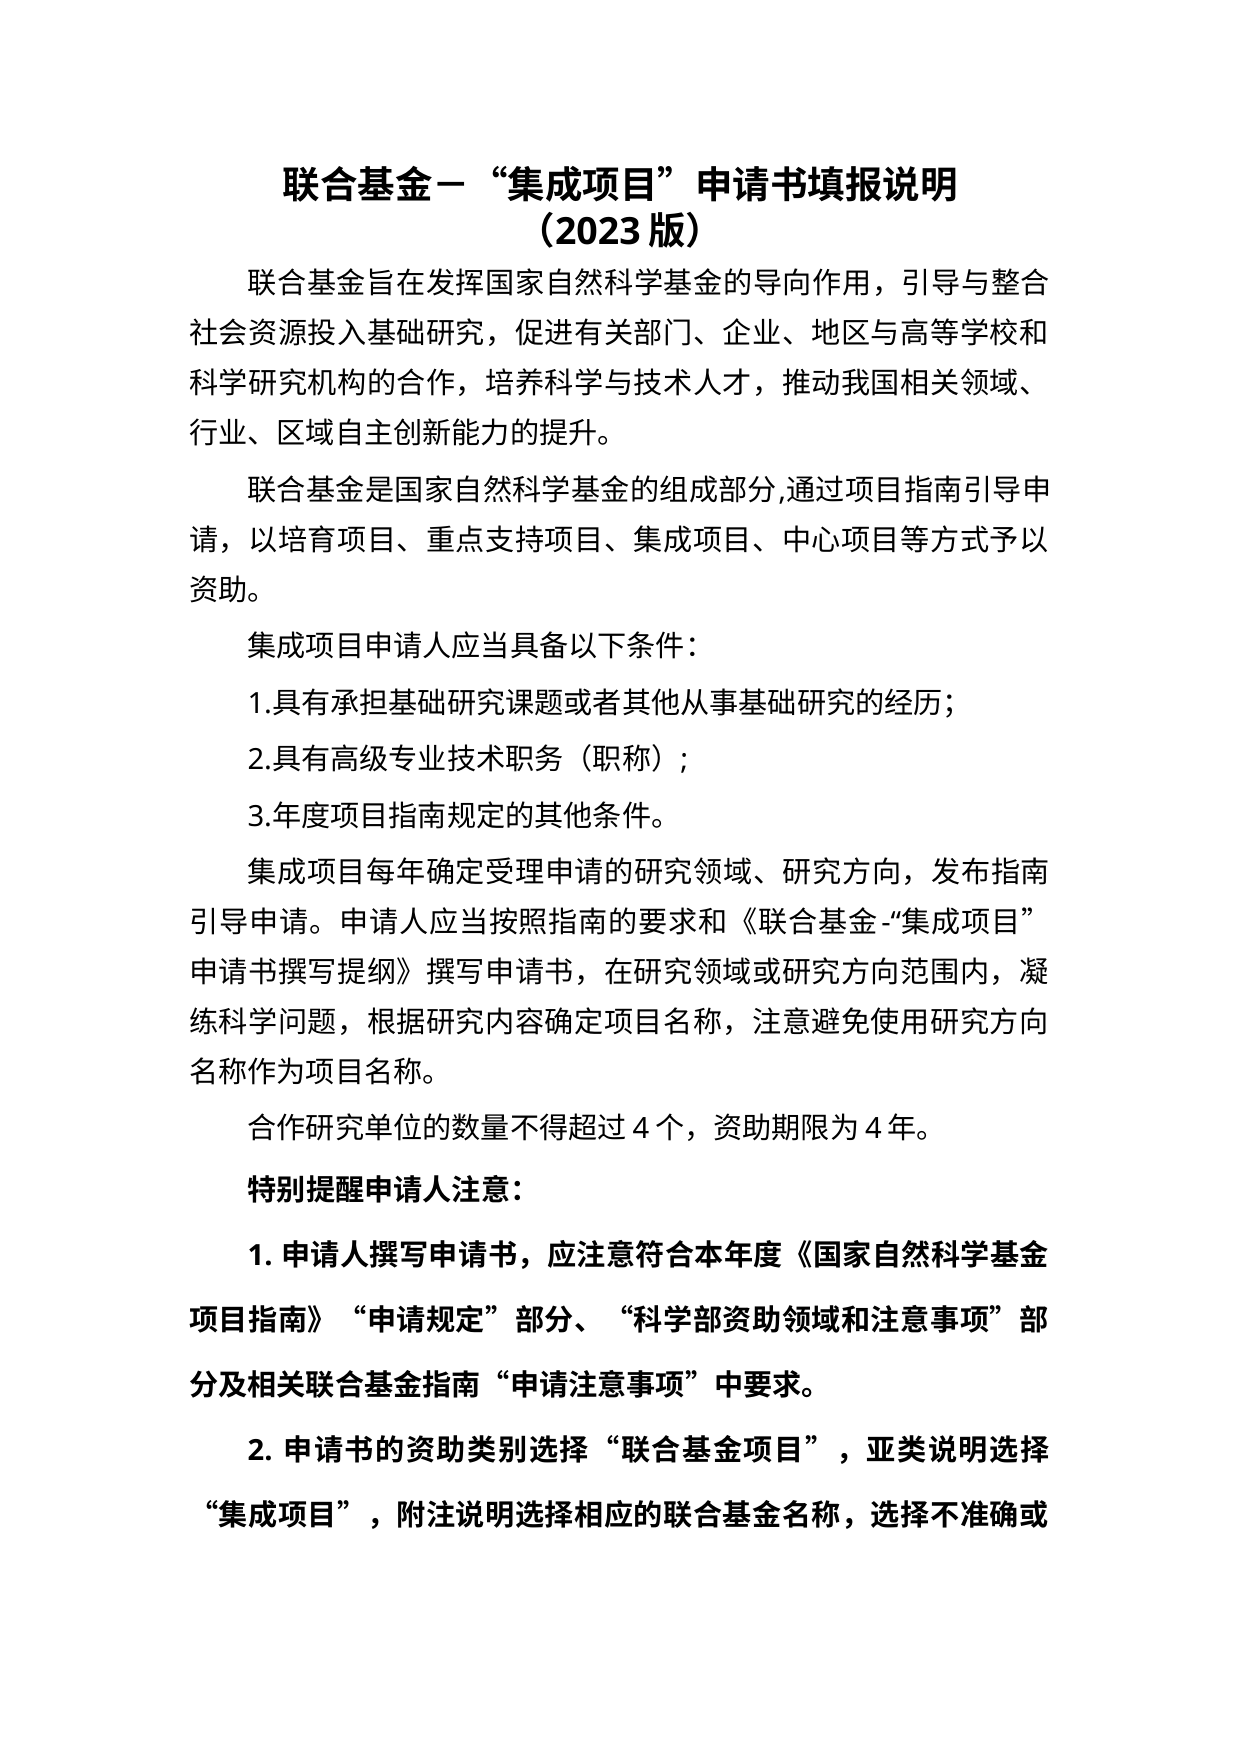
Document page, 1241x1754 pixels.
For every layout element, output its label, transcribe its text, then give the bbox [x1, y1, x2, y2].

text （2023版） [189, 208, 1051, 254]
text 特别提醒申请人注意： [189, 1155, 1051, 1220]
text 2.具有高级专业技术职务（职称）; [189, 729, 1051, 779]
text 合作研究单位的数量不得超过4个，资助期限为4年。 [189, 1099, 1051, 1149]
text 1.具有承担基础研究课题或者其他从事基础研究的经历； [189, 673, 1051, 723]
text 联合基金是国家自然科学基金的组成部分,通过项目指南引导申请，以培育项目、重点支持项目、集成项目、中心项目等方式予以资助。 [189, 460, 1051, 610]
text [189, 1415, 1051, 1545]
text 1. 申请人撰写申请书，应注意符合本年度《国家自然科学基金项目指南》“申请规定”部分、“科学部资助领域和注意事项”部分及相关联合基金指南“申请注意事项”中要求。 [189, 1220, 1051, 1415]
text 联合基金－“集成项目”申请书填报说明 [189, 162, 1051, 208]
text 集成项目申请人应当具备以下条件： [189, 617, 1051, 667]
text 联合基金旨在发挥国家自然科学基金的导向作用，引导与整合社会资源投入基础研究，促进有关部门、企业、地区与高等学校和科学研究机构的合作，培养科学与技术人才，推动我国相关领域、行业、区域自主创新能力的提升。 [189, 254, 1051, 454]
text 集成项目每年确定受理申请的研究领域、研究方向，发布指南引导申请。申请人应当按照指南的要求和《联合基金-“集成项目”申请书撰写提纲》撰写申请书，在研究领域或研究方向范围内，凝练科学问题，根据研究内容确定项目名称，注意避免使用研究方向名称作为项目名称。 [189, 842, 1051, 1092]
text 3.年度项目指南规定的其他条件。 [189, 786, 1051, 836]
